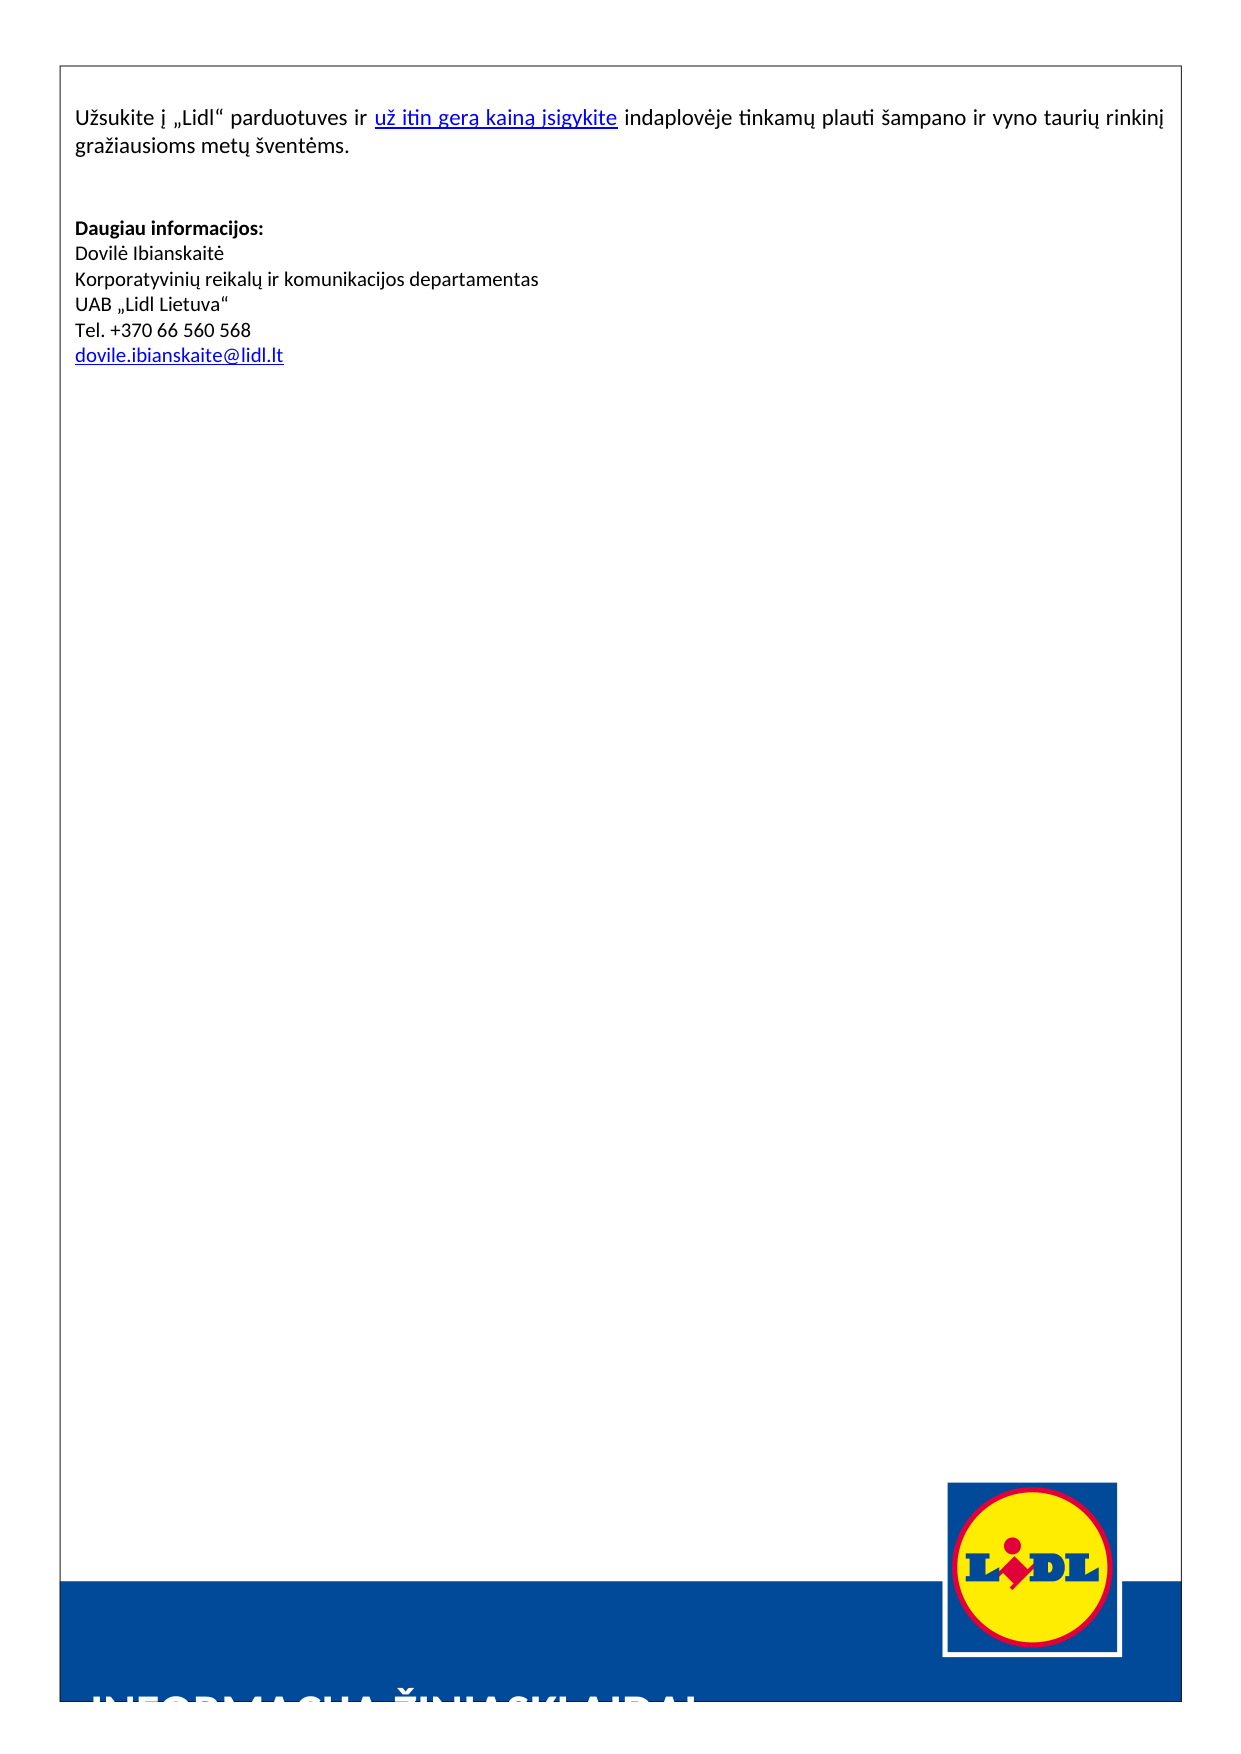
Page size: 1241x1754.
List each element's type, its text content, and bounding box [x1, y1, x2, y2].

text UAB „Lidl Lietuva“ [75, 291, 1165, 317]
text Korporatyvinių reikalų ir komunikacijos departamentas [75, 266, 1165, 291]
text Užsukite į „Lidl“ parduotuves ir už itin gerą kainą įsigykite indaplovėje tinkamų plauti šampano ir vyno taurių rinkinį gražiausioms metų šventėms. [75, 103, 1165, 159]
text dovile.ibianskaite@lidl.lt [75, 342, 1165, 368]
text Tel. +370 66 560 568 [75, 317, 1165, 342]
text Daugiau informacijos: Dovilė Ibianskaitė [75, 215, 1165, 266]
picture [0, 6, 1241, 1754]
